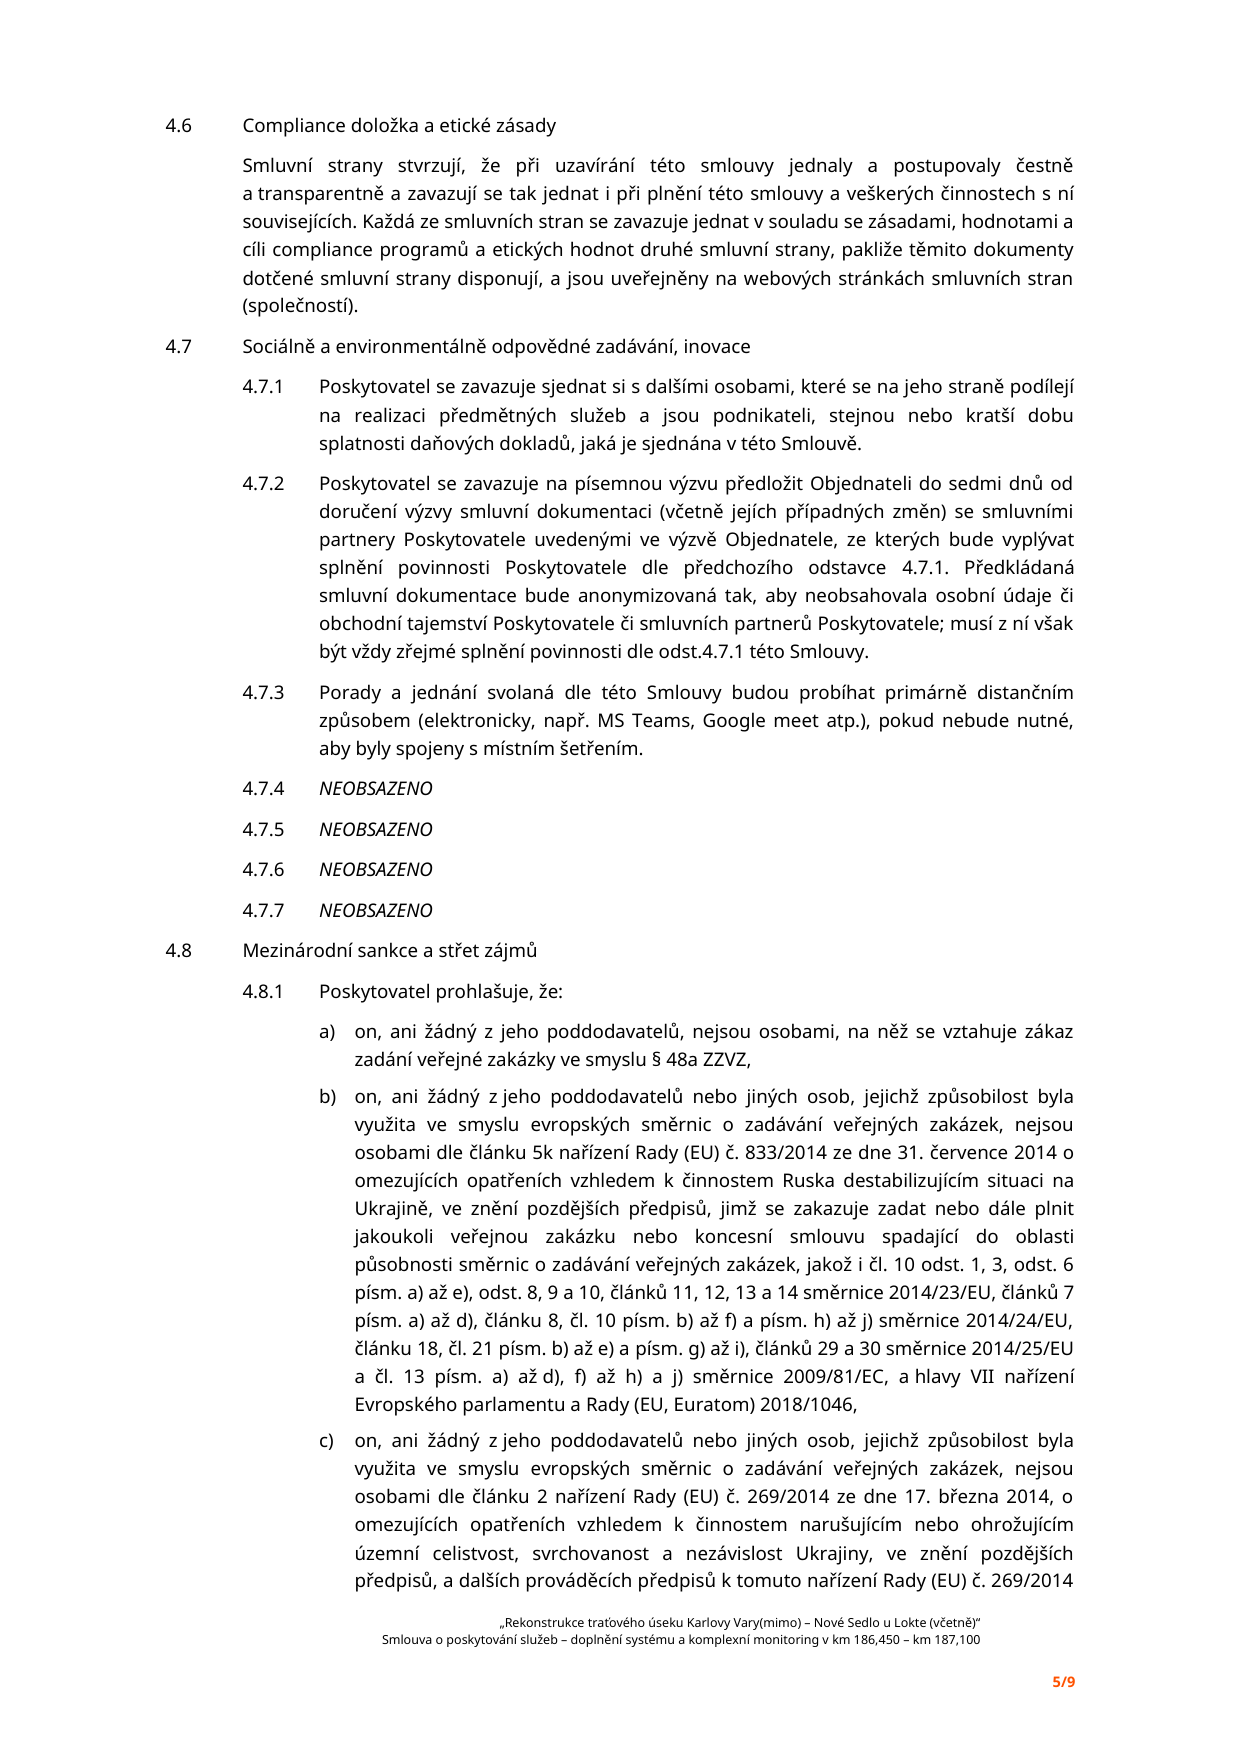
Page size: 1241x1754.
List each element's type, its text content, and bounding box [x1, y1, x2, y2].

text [319, 1428, 1075, 1593]
text on, ani žádný z jeho poddodavatelů, nejsou osobami, na něž se vztahuje zákaz zadání veřejné zakázky ve smyslu § 48a ZZVZ, [319, 1019, 1075, 1072]
text Poskytovatel prohlašuje, že: [242, 978, 1075, 1004]
text Poskytovatel se zavazuje na písemnou výzvu předložit Objednateli do sedmi dnů od doručení výzvy smluvní dokumentaci (včetně jejích případných změn) se smluvními partnery Poskytovatele uvedenými ve výzvě Objednatele, ze kterých bude vyplývat splnění povinnosti Poskytovatele dle předchozího odstavce 4.7.1. Předkládaná smluvní dokumentace bude anonymizovaná tak, aby neobsahovala osobní údaje či obchodní tajemství Poskytovatele či smluvních partnerů Poskytovatele; musí z ní však být vždy zřejmé splnění povinnosti dle odst.4.7.1 této Smlouvy. [242, 470, 1075, 664]
list Sociálně a environmentálně odpovědné zadávání, inovace [165, 333, 1075, 359]
text NEOBSAZENO [242, 816, 1075, 842]
text on, ani žádný z jeho poddodavatelů nebo jiných osob, jejichž způsobilost byla využita ve smyslu evropských směrnic o zadávání veřejných zakázek, nejsou osobami dle článku 5k nařízení Rady (EU) č. 833/2014 ze dne 31. července 2014 o omezujících opatřeních vzhledem k činnostem Ruska destabilizujícím situaci na Ukrajině, ve znění pozdějších předpisů, jimž se zakazuje zadat nebo dále plnit jakoukoli veřejnou zakázku nebo koncesní smlouvu spadající do oblasti působnosti směrnic o zadávání veřejných zakázek, jakož i čl. 10 odst. 1, 3, odst. 6 písm. a) až e), odst. 8, 9 a 10, článků 11, 12, 13 a 14 směrnice 2014/23/EU, článků 7 písm. a) až d), článku 8, čl. 10 písm. b) až f) a písm. h) až j) směrnice 2014/24/EU, článku 18, čl. 21 písm. b) až e) a písm. g) až i), článků 29 a 30 směrnice 2014/25/EU a čl. 13 písm. a) až d), f) až h) a j) směrnice 2009/81/EC, a hlavy VII nařízení Evropského parlamentu a Rady (EU, Euratom) 2018/1046, [319, 1083, 1075, 1417]
text NEOBSAZENO [242, 897, 1075, 923]
text Poskytovatel se zavazuje sjednat si s dalšími osobami, které se na jeho straně podílejí na realizaci předmětných služeb a jsou podnikateli, stejnou nebo kratší dobu splatnosti daňových dokladů, jaká je sjednána v této Smlouvě. [242, 374, 1075, 455]
list Smluvní strany stvrzují, že při uzavírání této smlouvy jednaly a postupovaly čestně a transparentně a zavazují se tak jednat i při plnění této smlouvy a veškerých činnostech s ní souvisejících. Každá ze smluvních stran se zavazuje jednat v souladu se zásadami, hodnotami a cíli compliance programů a etických hodnot druhé smluvní strany, pakliže těmito dokumenty dotčené smluvní strany disponují, a jsou uveřejněny na webových stránkách smluvních stran (společností). [242, 153, 1075, 318]
text Compliance doložka a etické zásady [165, 112, 1075, 138]
text Porady a jednání svolaná dle této Smlouvy budou probíhat primárně distančním způsobem (elektronicky, např. MS Teams, Google meet atp.), pokud nebude nutné, aby byly spojeny s místním šetřením. [242, 679, 1075, 761]
text Mezinárodní sankce a střet zájmů [165, 938, 1075, 963]
text NEOBSAZENO [242, 776, 1075, 801]
text NEOBSAZENO [242, 857, 1075, 882]
